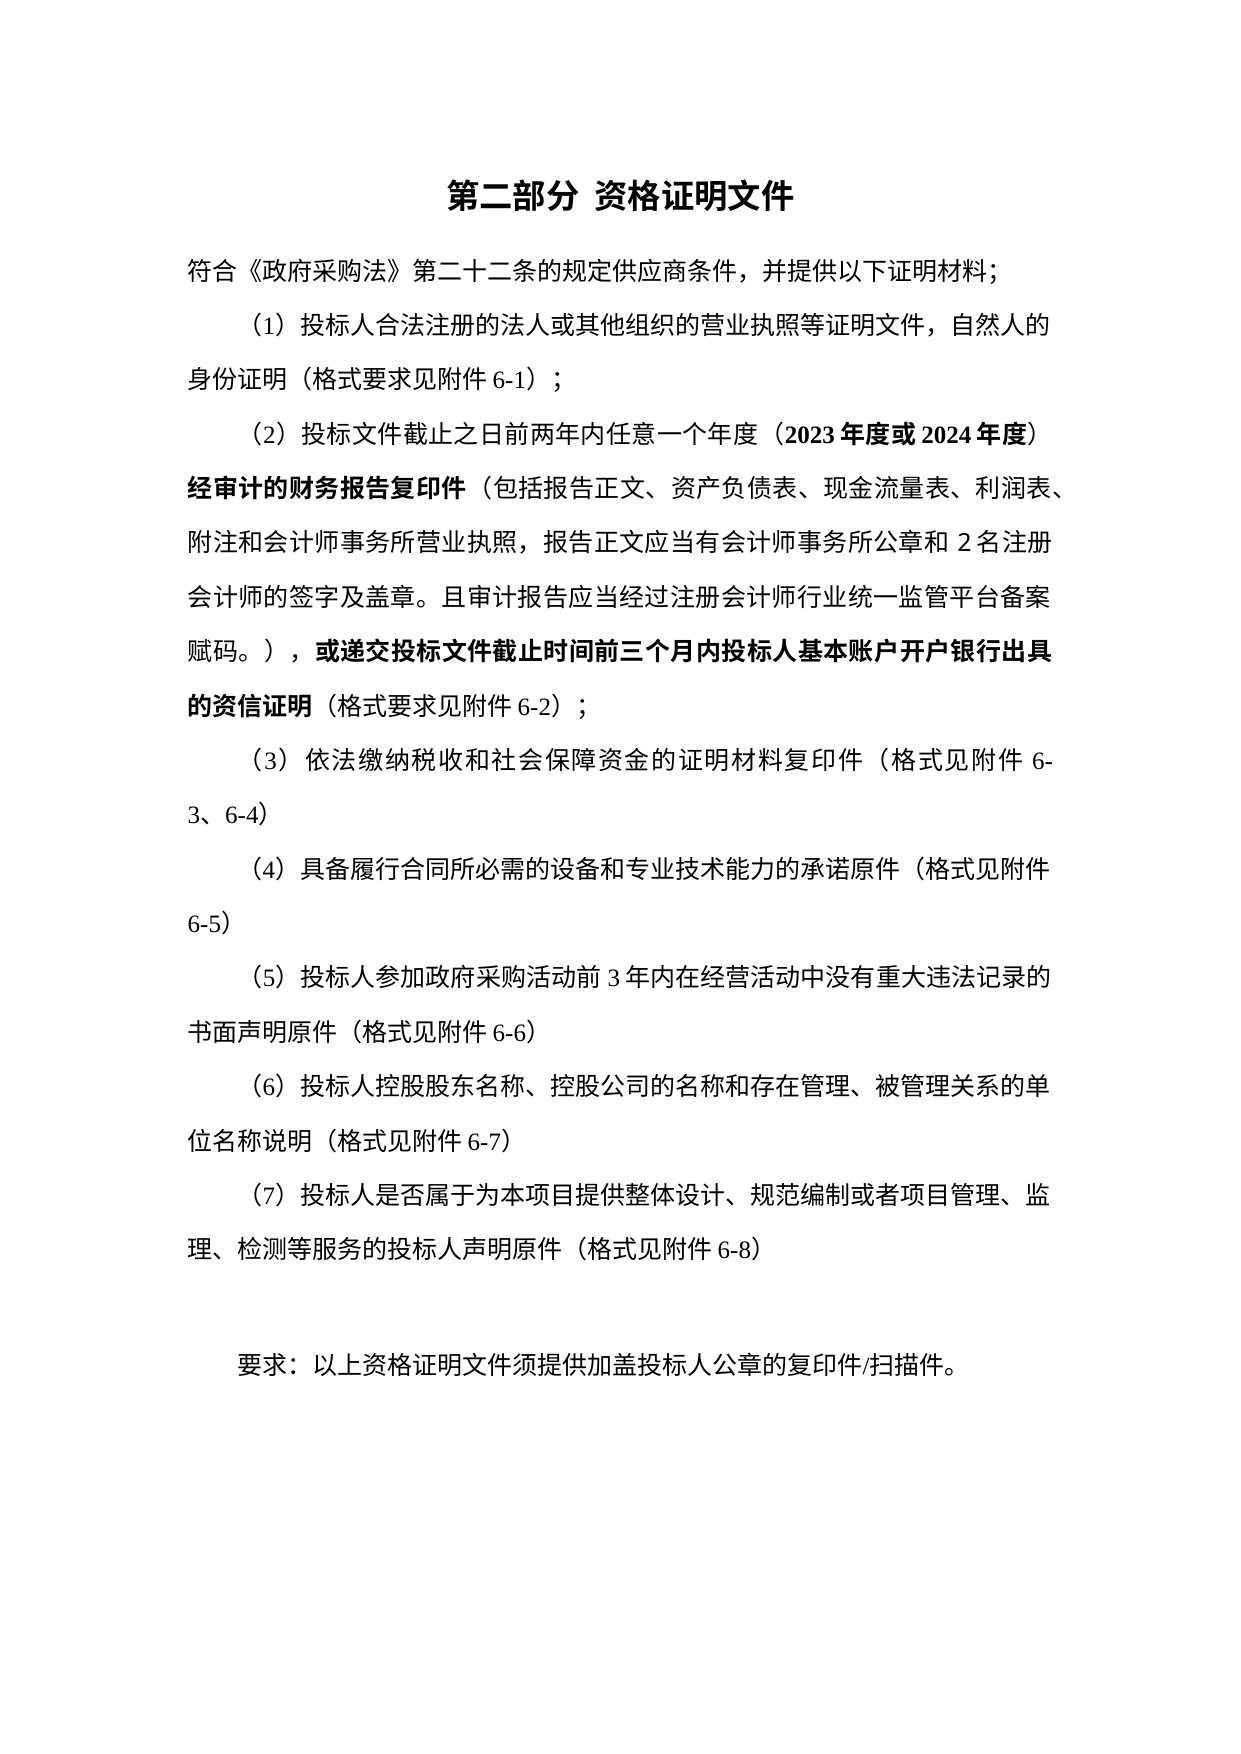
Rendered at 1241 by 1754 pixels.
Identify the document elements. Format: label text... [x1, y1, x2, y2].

text （2）投标文件截止之日前两年内任意一个年度（2023年度或2024年度）经审计的财务报告复印件（包括报告正文、资产负债表、现金流量表、利润表、附注和会计师事务所营业执照，报告正文应当有会计师事务所公章和2名注册会计师的签字及盖章。且审计报告应当经过注册会计师行业统一监管平台备案赋码。），或递交投标文件截止时间前三个月内投标人基本账户开户银行出具的资信证明（格式要求见附件6-2）； [187, 414, 1053, 722]
text （5）投标人参加政府采购活动前3年内在经营活动中没有重大违法记录的书面声明原件（格式见附件6-6） [187, 958, 1053, 1048]
text （4）具备履行合同所必需的设备和专业技术能力的承诺原件（格式见附件6-5） [187, 849, 1053, 940]
text 符合《政府采购法》第二十二条的规定供应商条件，并提供以下证明材料； [187, 251, 1053, 287]
text （1）投标人合法注册的法人或其他组织的营业执照等证明文件，自然人的身份证明（格式要求见附件6-1）； [187, 305, 1053, 396]
text （6）投标人控股股东名称、控股公司的名称和存在管理、被管理关系的单位名称说明（格式见附件6-7） [187, 1067, 1053, 1157]
text （3）依法缴纳税收和社会保障资金的证明材料复印件（格式见附件6-3、6-4） [187, 740, 1053, 831]
text （7）投标人是否属于为本项目提供整体设计、规范编制或者项目管理、监理、检测等服务的投标人声明原件（格式见附件6-8） [187, 1175, 1053, 1266]
subtitle 第二部分 资格证明文件 [187, 162, 1053, 227]
text 要求：以上资格证明文件须提供加盖投标人公章的复印件/扫描件。 [187, 1331, 1053, 1396]
